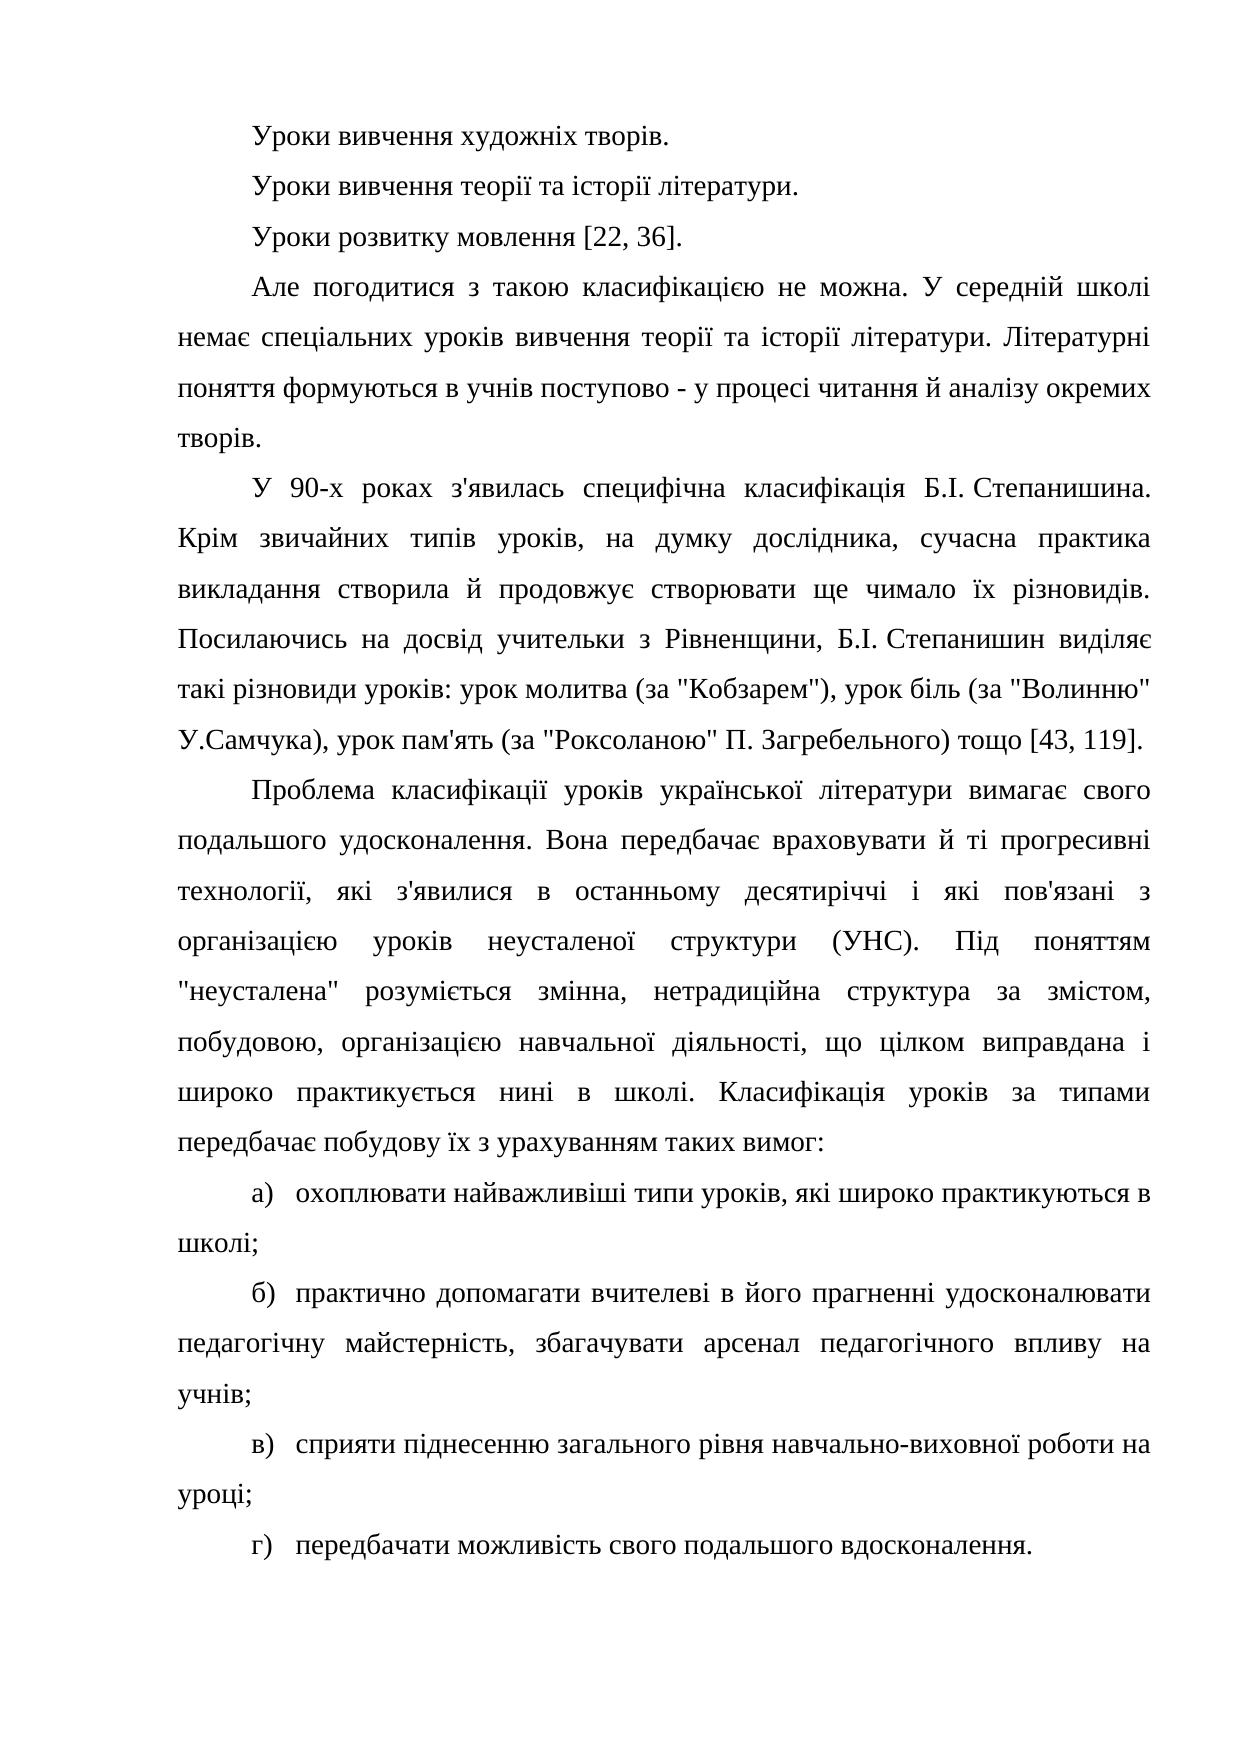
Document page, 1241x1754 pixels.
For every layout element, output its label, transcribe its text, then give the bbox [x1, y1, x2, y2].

text б) практично допомагати вчителеві в його прагненні удосконалювати педагогічну майстерність, збагачувати арсенал педагогічного впливу на учнів; [177, 1275, 1152, 1409]
text г) передбачати можливість свого подальшого вдосконалення. [177, 1527, 1152, 1560]
text Уроки вивчення теорії та історії літератури. [177, 168, 1152, 202]
text в) сприяти піднесенню загального рівня навчально-виховної роботи на уроці; [177, 1426, 1152, 1510]
text Проблема класифікації уроків української літератури вимагає свого подальшого удосконалення. Вона передбачає враховувати й ті прогресивні технології, які з'явилися в останньому десятиріччі і які пов'язані з організацією уроків неусталеної структури (УНС). Під поняттям "неусталена" розуміється змінна, нетрадиційна структура за змістом, побудовою, організацією навчальної діяльності, що цілком виправдана і широко практикується нині в школі. Класифікація уроків за типами передбачає побудову їх з урахуванням таких вимог: [177, 772, 1152, 1158]
text У 90-х роках з'явилась специфічна класифікація Б.І. Степанишина. Крім звичайних типів уроків, на думку дослідника, сучасна практика викладання створила й продовжує створювати ще чимало їх різновидів. Посилаючись на досвід учительки з Рівненщини, Б.І. Степанишин виділяє такі різновиди уроків: урок молитва (за "Кобзарем"), урок біль (за "Волинню" У.Самчука), урок пам'ять (за "Роксоланою" П. Загребельного) тощо [43, 119]. [177, 470, 1152, 755]
text Уроки вивчення художніх творів. [177, 118, 1152, 152]
text Але погодитися з такою класифікацією не можна. У середній школі немає спеціальних уроків вивчення теорії та історії літератури. Літературні поняття формуються в учнів поступово - у процесі читання й аналізу окремих творів. [177, 269, 1152, 453]
text Уроки розвитку мовлення [22, 36]. [177, 219, 1152, 252]
text а) охоплювати найважливіші типи уроків, які широко практикуються в школі; [177, 1175, 1152, 1258]
